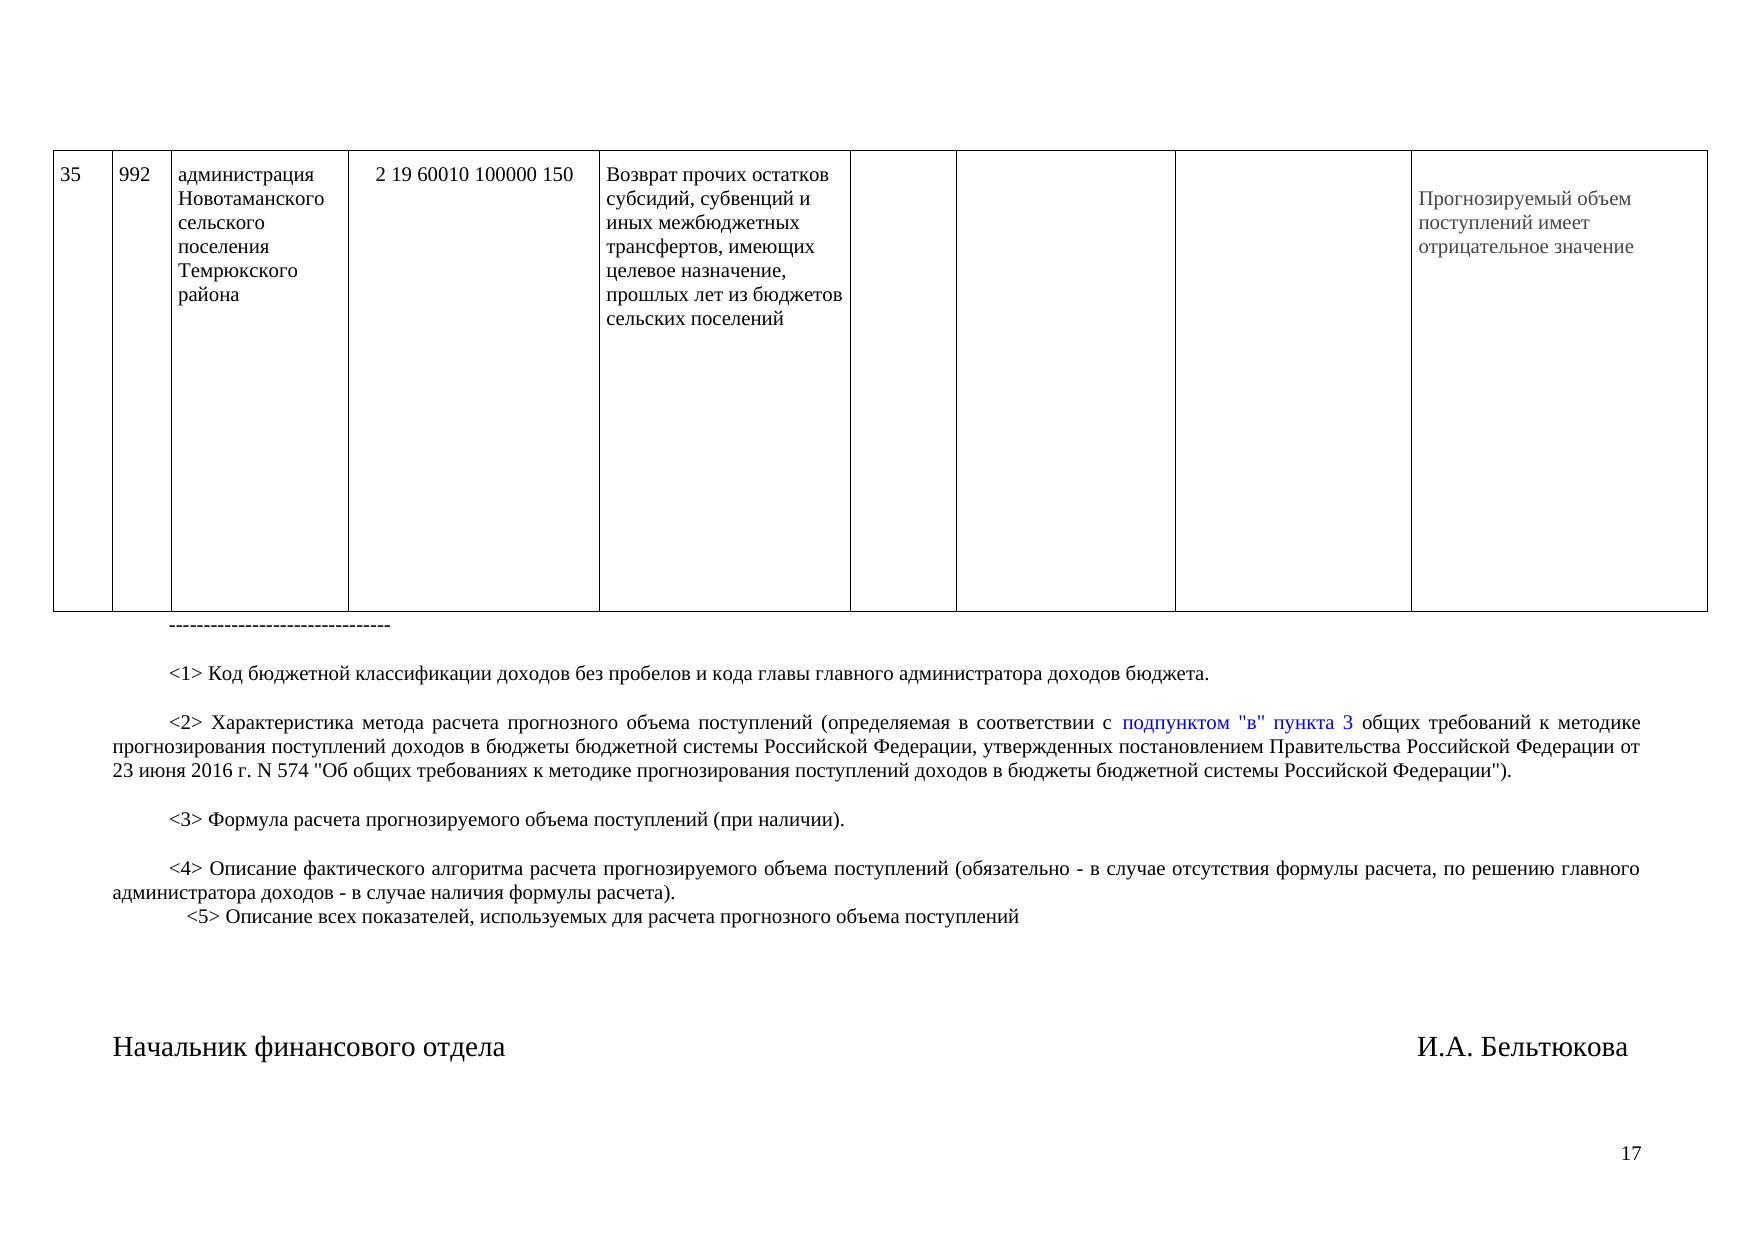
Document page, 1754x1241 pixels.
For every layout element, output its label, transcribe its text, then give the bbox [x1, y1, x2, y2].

text <3> Формула расчета прогнозируемого объема поступлений (при наличии). [112, 807, 1641, 831]
table_cell Возврат прочих остатков субсидий, субвенций и иных межбюджетных трансфертов, имеющих целевое назначение, прошлых лет из бюджетов сельских поселений [600, 151, 850, 611]
text <5> Описание всех показателей, используемых для расчета прогнозного объема поступлений [112, 904, 1641, 928]
table_cell 992 [113, 151, 171, 611]
table_cell [957, 151, 1175, 611]
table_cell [172, 151, 348, 611]
text <1> Код бюджетной классификации доходов без пробелов и кода главы главного администратора доходов бюджета. [112, 661, 1641, 685]
table_cell Прогнозируемый объем поступлений имеет отрицательное значение [1412, 151, 1707, 611]
text <2> Характеристика метода расчета прогнозного объема поступлений (определяемая в соответствии с подпунктом "в" пункта 3 общих требований к методике прогнозирования поступлений доходов в бюджеты бюджетной системы Российской Федерации, утвержденных постановлением Правительства Российской Федерации от 23 июня 2016 г. N 574 "Об общих требованиях к методике прогнозирования поступлений доходов в бюджеты бюджетной системы Российской Федерации"). [112, 710, 1641, 782]
table_cell 2 19 60010 100000 150 [349, 151, 599, 611]
text Начальник финансового отдела И.А. Бельтюкова [112, 1029, 1641, 1062]
table_cell [851, 151, 956, 611]
text -------------------------------- [112, 612, 1641, 636]
table_cell 35 [54, 151, 112, 611]
table_cell [1176, 151, 1411, 611]
text <4> Описание фактического алгоритма расчета прогнозируемого объема поступлений (обязательно - в случае отсутствия формулы расчета, по решению главного администратора доходов - в случае наличия формулы расчета). [112, 856, 1641, 904]
